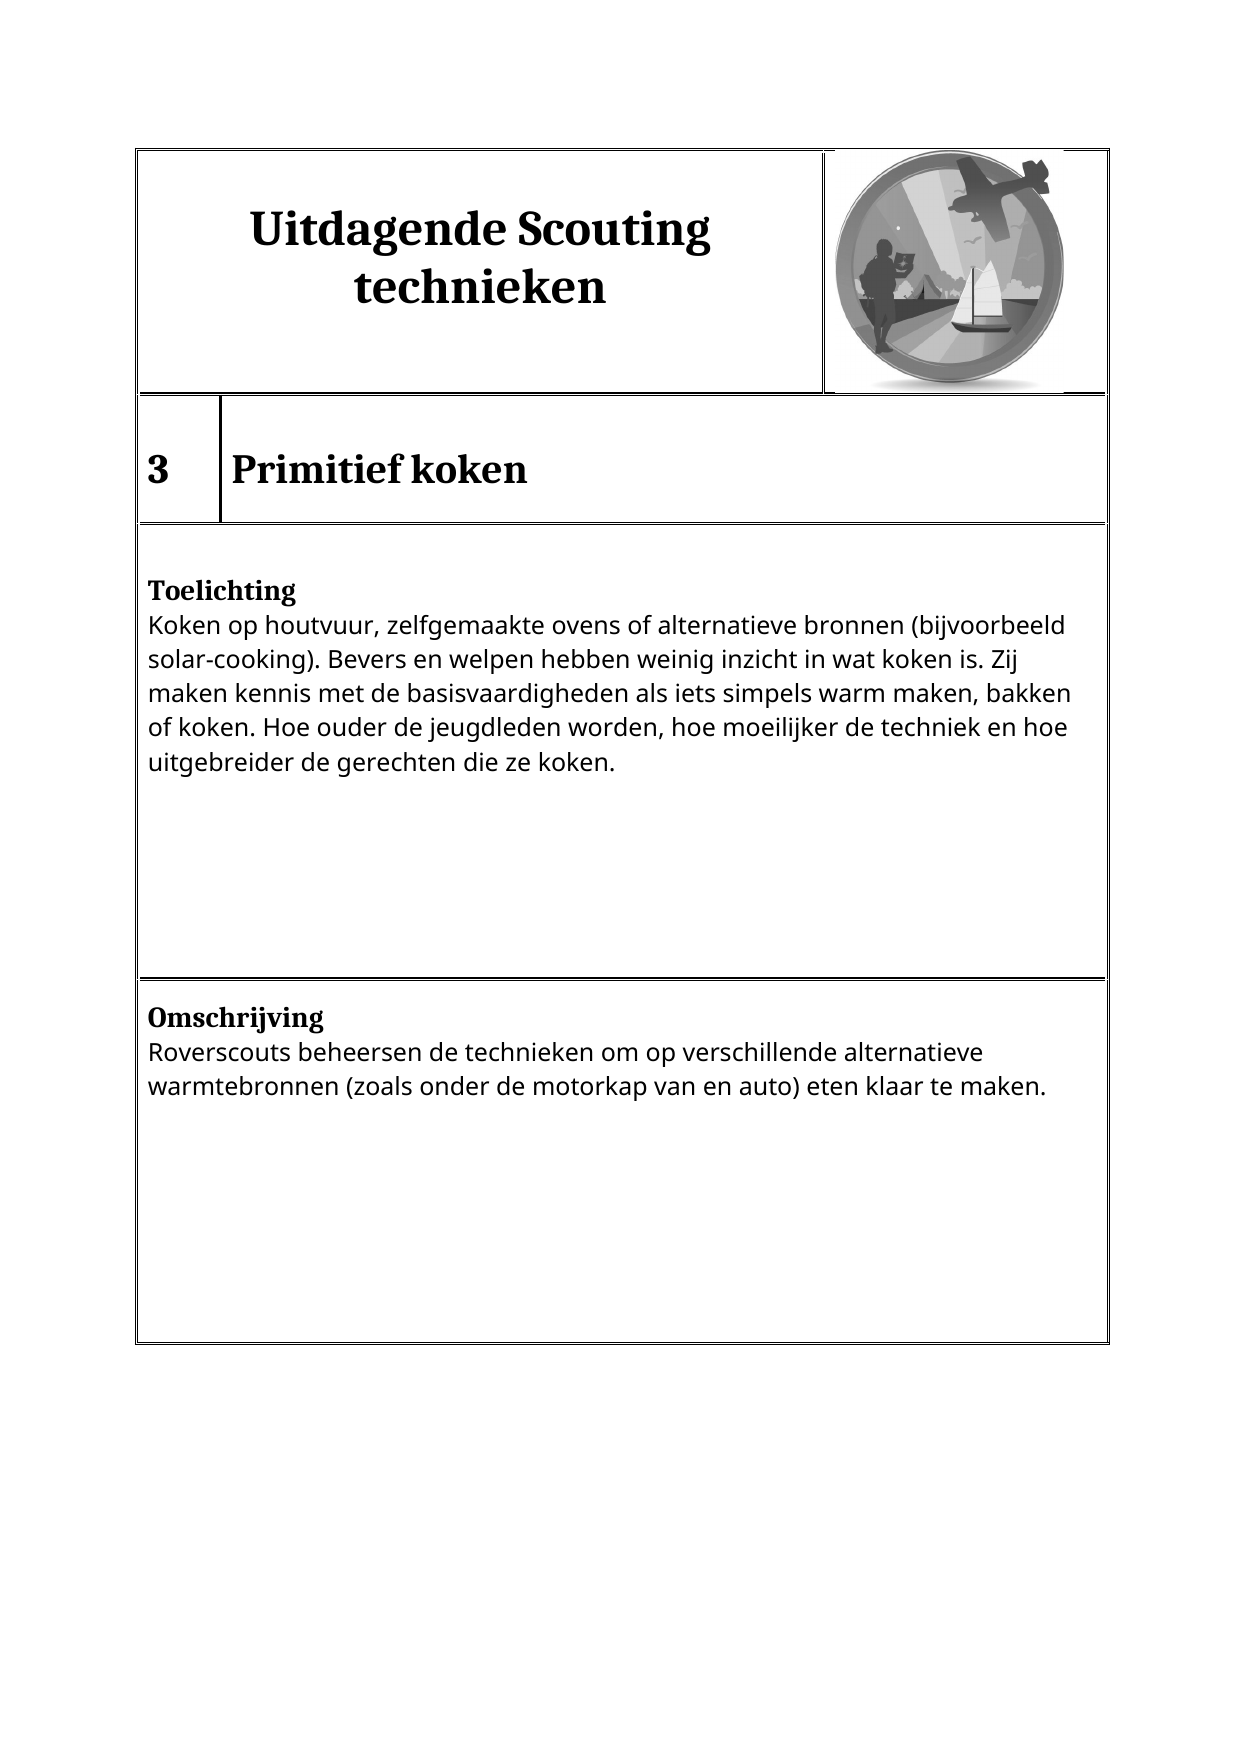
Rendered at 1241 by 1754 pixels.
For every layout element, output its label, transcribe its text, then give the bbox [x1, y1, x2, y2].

picture [835, 150, 1064, 393]
table_cell Omschrijving Roverscouts beheersen de technieken om op verschillende alternatieve warmtebronnen (zoals onder de motorkap van en auto) eten klaar te maken. [138, 977, 1107, 1341]
table_cell Uitdagende Scouting technieken [138, 151, 824, 392]
table_cell 3 [138, 392, 219, 522]
table_cell [1064, 151, 1107, 392]
table_cell [824, 151, 835, 392]
table_cell Toelichting Koken op houtvuur, zelfgemaakte ovens of alternatieve bronnen (bijvoorbeeld solar-cooking). Bevers en welpen hebben weinig inzicht in wat koken is. Zij maken kennis met de basisvaardigheden als iets simpels warm maken, bakken of koken. Hoe ouder de jeugdleden worden, hoe moeilijker de techniek en hoe uitgebreider de gerechten die ze koken. [136, 522, 1108, 977]
table_cell Primitief koken [222, 392, 1107, 522]
